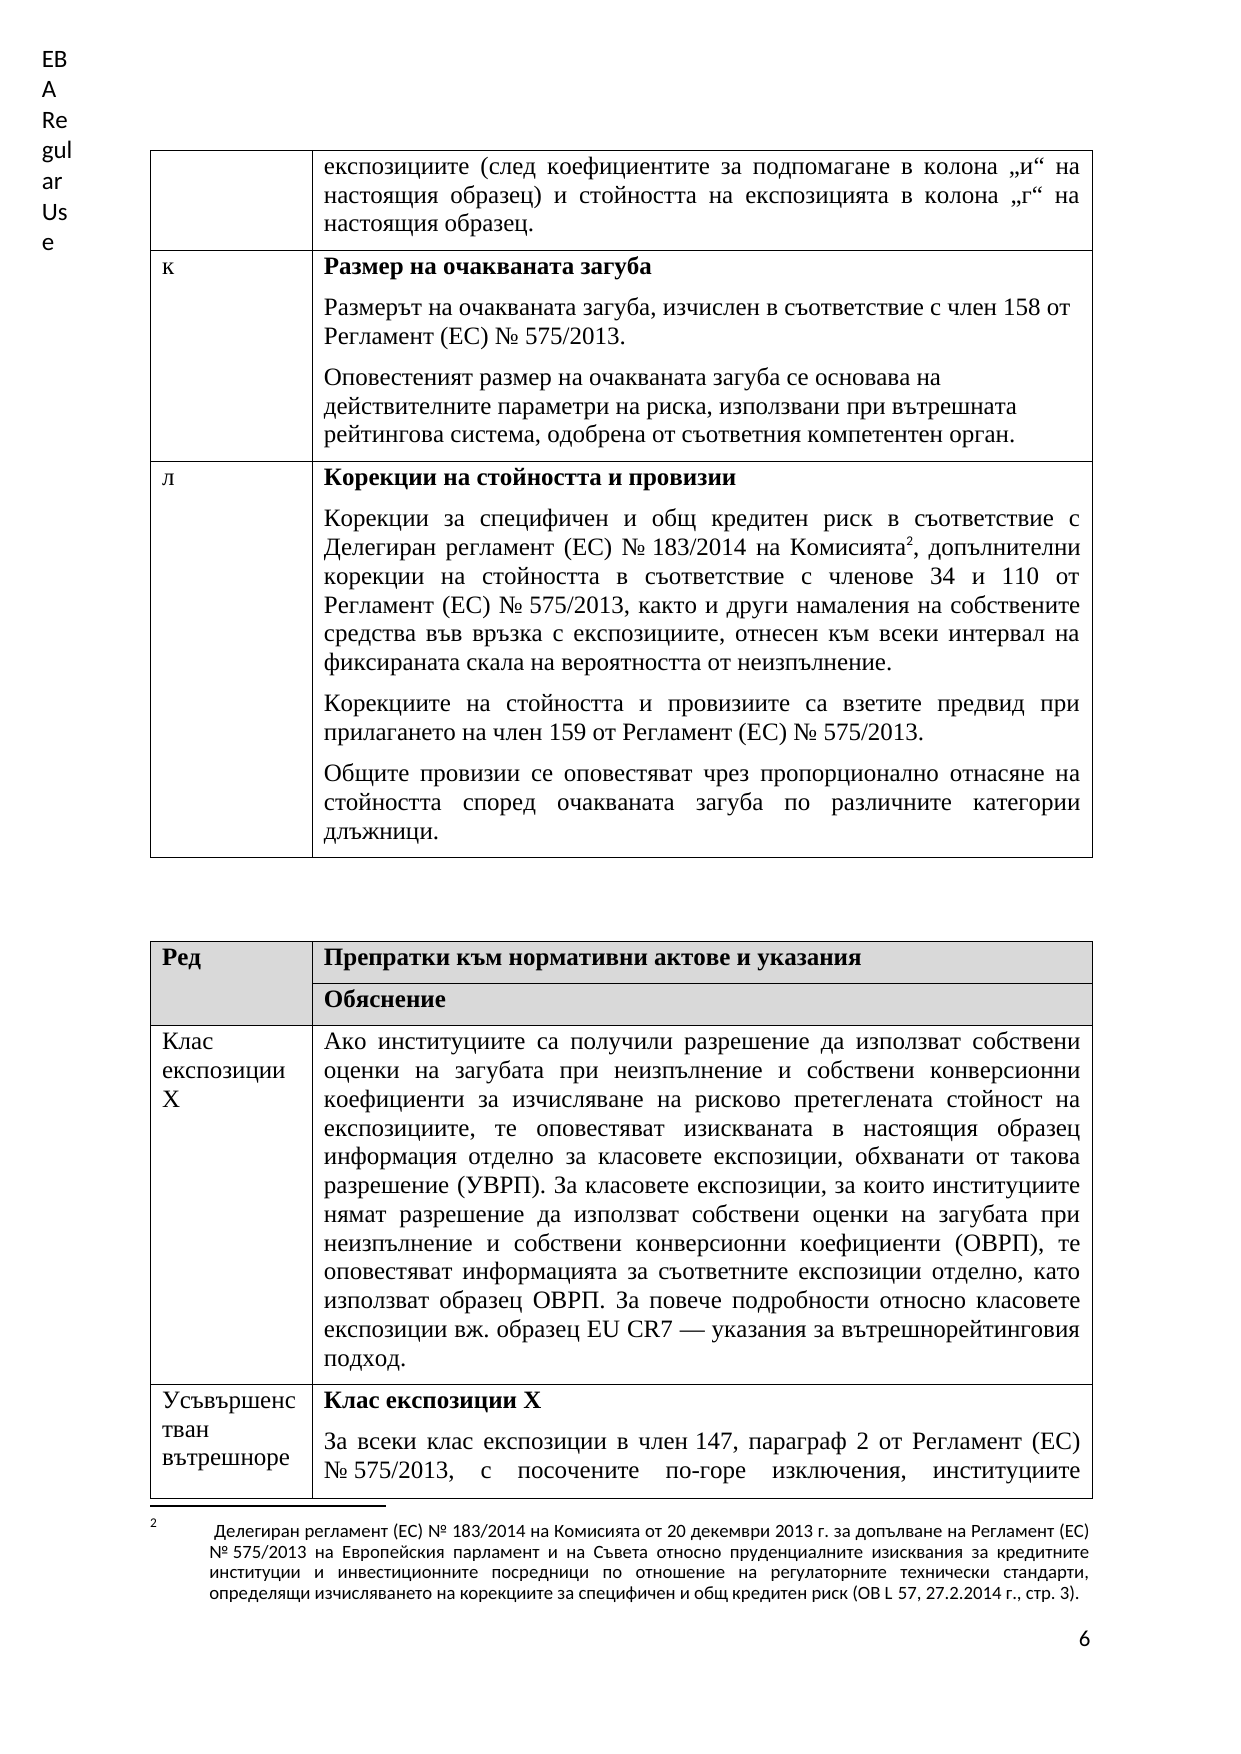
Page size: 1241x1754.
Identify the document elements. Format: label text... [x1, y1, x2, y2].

table_cell й [151, 151, 312, 250]
table_cell Клас експозиции Х [151, 1026, 312, 1384]
table_header Ред [151, 942, 312, 1025]
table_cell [313, 1385, 1092, 1498]
table_cell л [151, 462, 312, 857]
table_header Препратки към нормативни актове и указания [313, 942, 1092, 983]
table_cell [151, 1385, 312, 1498]
table_cell Размер на очакваната загуба Размерът на очакваната загуба, изчислен в съответствие с член 158 от Регламент (ЕС) № 575/2013. Оповестеният размер на очакваната загуба се основава на действителните параметри на риска, използвани при вътрешната рейтингова система, одобрена от съответния компетентен орган. [313, 251, 1092, 461]
table_cell к [151, 251, 312, 461]
table_cell Корекции на стойността и провизии Корекции за специфичен и общ кредитен риск в съответствие с Делегиран регламент (ЕС) № 183/2014 на Комисията, допълнителни корекции на стойността в съответствие с членове 34 и 110 от Регламент (ЕС) № 575/2013, както и други намаления на собствените средства във връзка с експозициите, отнесен към всеки интервал на фиксираната скала на вероятността от неизпълнение. Корекциите на стойността и провизиите са взетите предвид при прилагането на член 159 от Регламент (ЕС) № 575/2013. Общите провизии се оповестяват чрез пропорционално отнасяне на стойността според очакваната загуба по различните категории длъжници. [313, 462, 1092, 857]
table_cell Обяснение [313, 984, 1092, 1025]
table_cell Ако институциите са получили разрешение да използват собствени оценки на загубата при неизпълнение и собствени конверсионни коефициенти за изчисляване на рисково претеглената стойност на експозициите, те оповестяват изискваната в настоящия образец информация отделно за класовете експозиции, обхванати от такова разрешение (УВРП). За класовете експозиции, за които институциите нямат разрешение да използват собствени оценки на загубата при неизпълнение и собствени конверсионни коефициенти (ОВРП), те оповестяват информацията за съответните експозиции отделно, като използват образец ОВРП. За повече подробности относно класовете експозиции вж. образец EU CR7 — указания за вътрешнорейтинговия подход. [313, 1026, 1092, 1384]
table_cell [313, 151, 1092, 250]
